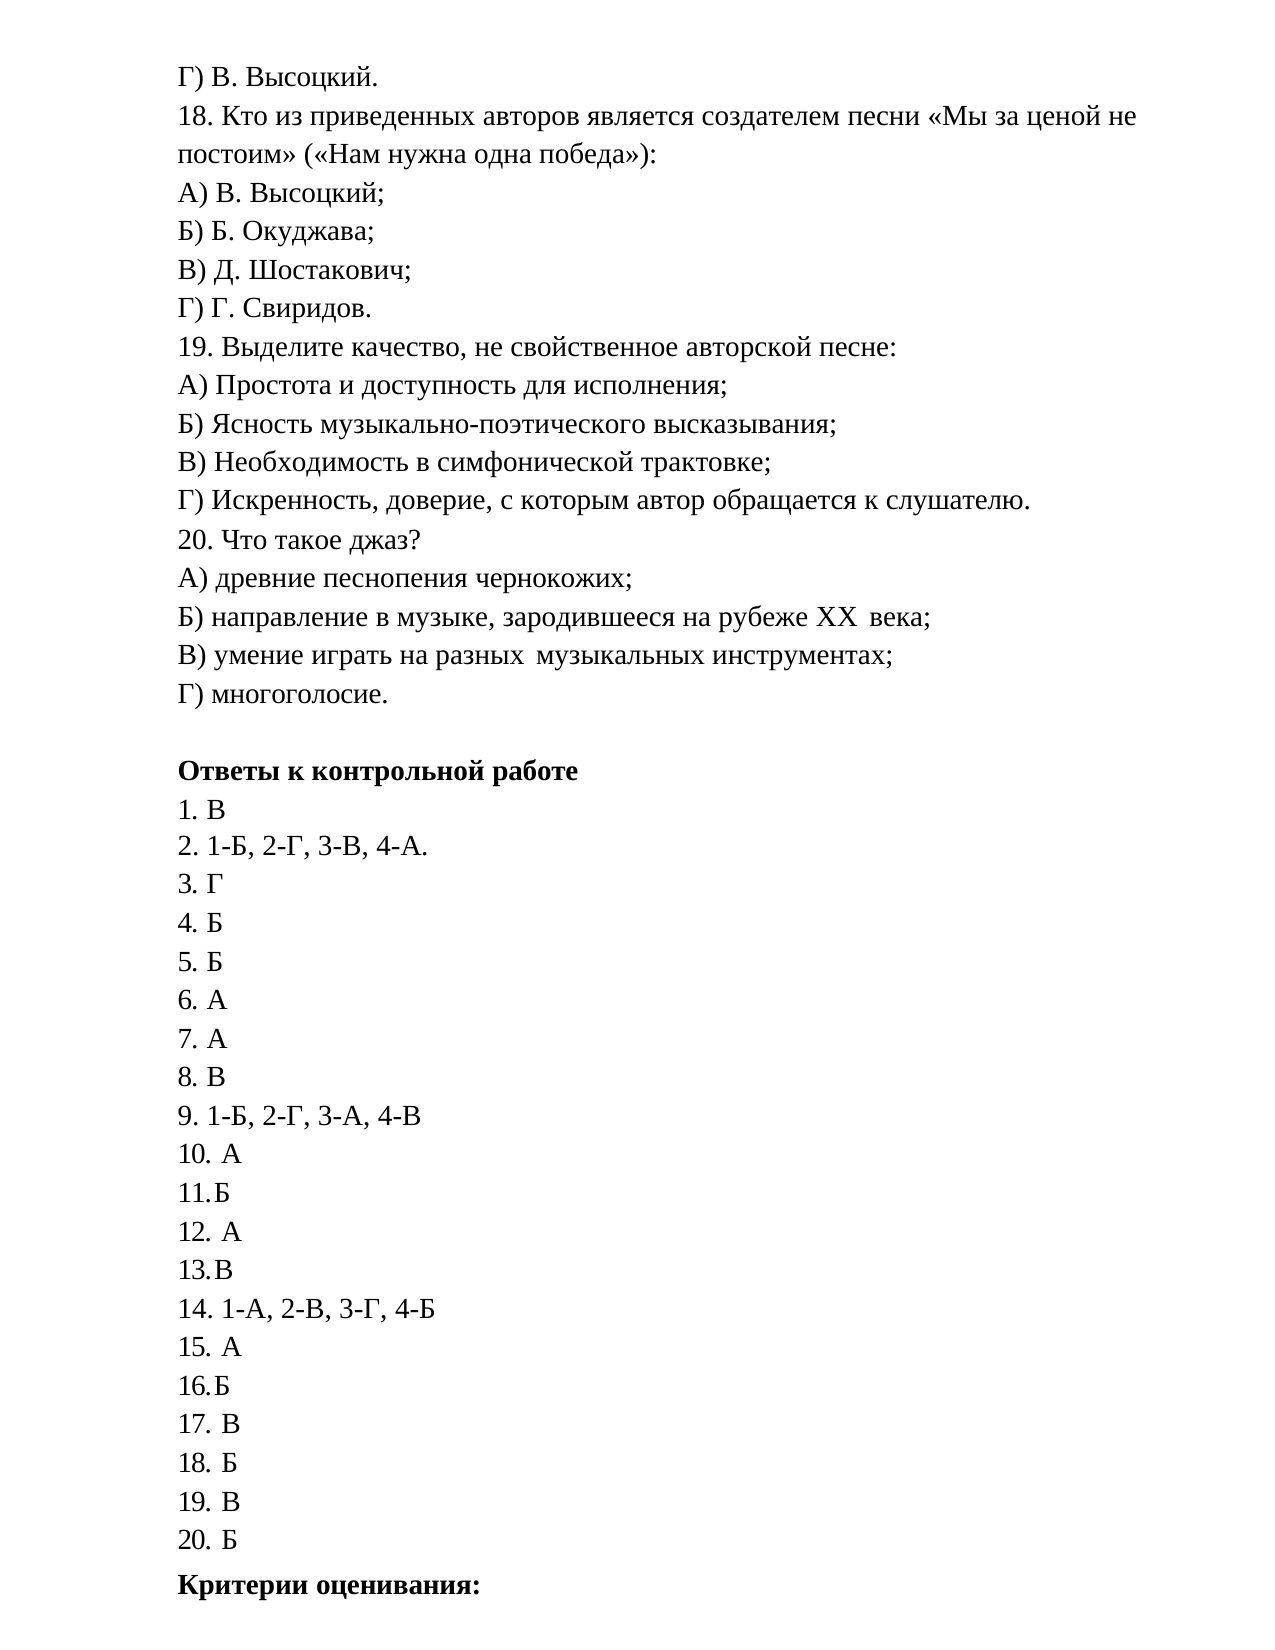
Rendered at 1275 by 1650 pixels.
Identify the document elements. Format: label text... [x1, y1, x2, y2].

text Критерии оценивания: [177, 1567, 1200, 1601]
text Б) направление в музыке, зародившееся на рубеже XX века; В) умение играть на разных музыкальных инструментах; [177, 599, 944, 671]
list В [177, 792, 1200, 825]
text Г) Искренность, доверие, с которым автор обращается к слушателю. [177, 483, 1200, 517]
list В [177, 1484, 1200, 1517]
list В [177, 1252, 1200, 1286]
list А [177, 1137, 1200, 1170]
list Выделите качество, не свойственное авторской песне: А) Простота и доступность для исполнения; [177, 329, 897, 401]
text Ответы к контрольной работе [177, 753, 1200, 787]
text Г) В. Высоцкий. [177, 59, 1200, 92]
list Б [177, 1445, 1200, 1479]
text Г) многоголосие. [177, 676, 1200, 709]
list Б [177, 1175, 1200, 1209]
list В [177, 1059, 1200, 1093]
text Б) Ясность музыкально-поэтического высказывания; В) Необходимость в симфонической трактовке; [177, 406, 841, 478]
list Что такое джаз? [177, 522, 1200, 555]
list А [177, 1021, 1200, 1054]
list Б [177, 905, 1200, 939]
text В) Д. Шостакович; Г) Г. Свиридов. [177, 252, 420, 324]
text А) древние песнопения чернокожих; [177, 560, 1200, 594]
list В [177, 1406, 1200, 1440]
list 1-Б, 2-Г, 3-В, 4-А. [177, 828, 1200, 861]
list 1-А, 2-В, 3-Г, 4-Б [177, 1291, 1200, 1324]
list А [177, 1329, 1200, 1363]
list Б [177, 1368, 1200, 1401]
text А) В. Высоцкий; Б) Б. Окуджава; [177, 175, 387, 247]
list Б [177, 944, 1200, 977]
list А [177, 982, 1200, 1016]
list Кто из приведенных авторов является создателем песни «Мы за ценой не постоим» («Нам нужна одна победа»): [177, 98, 1137, 170]
list Г [177, 867, 1200, 900]
list Б [177, 1522, 1200, 1556]
list 1-Б, 2-Г, 3-А, 4-В [177, 1098, 1200, 1131]
list А [177, 1214, 1200, 1247]
